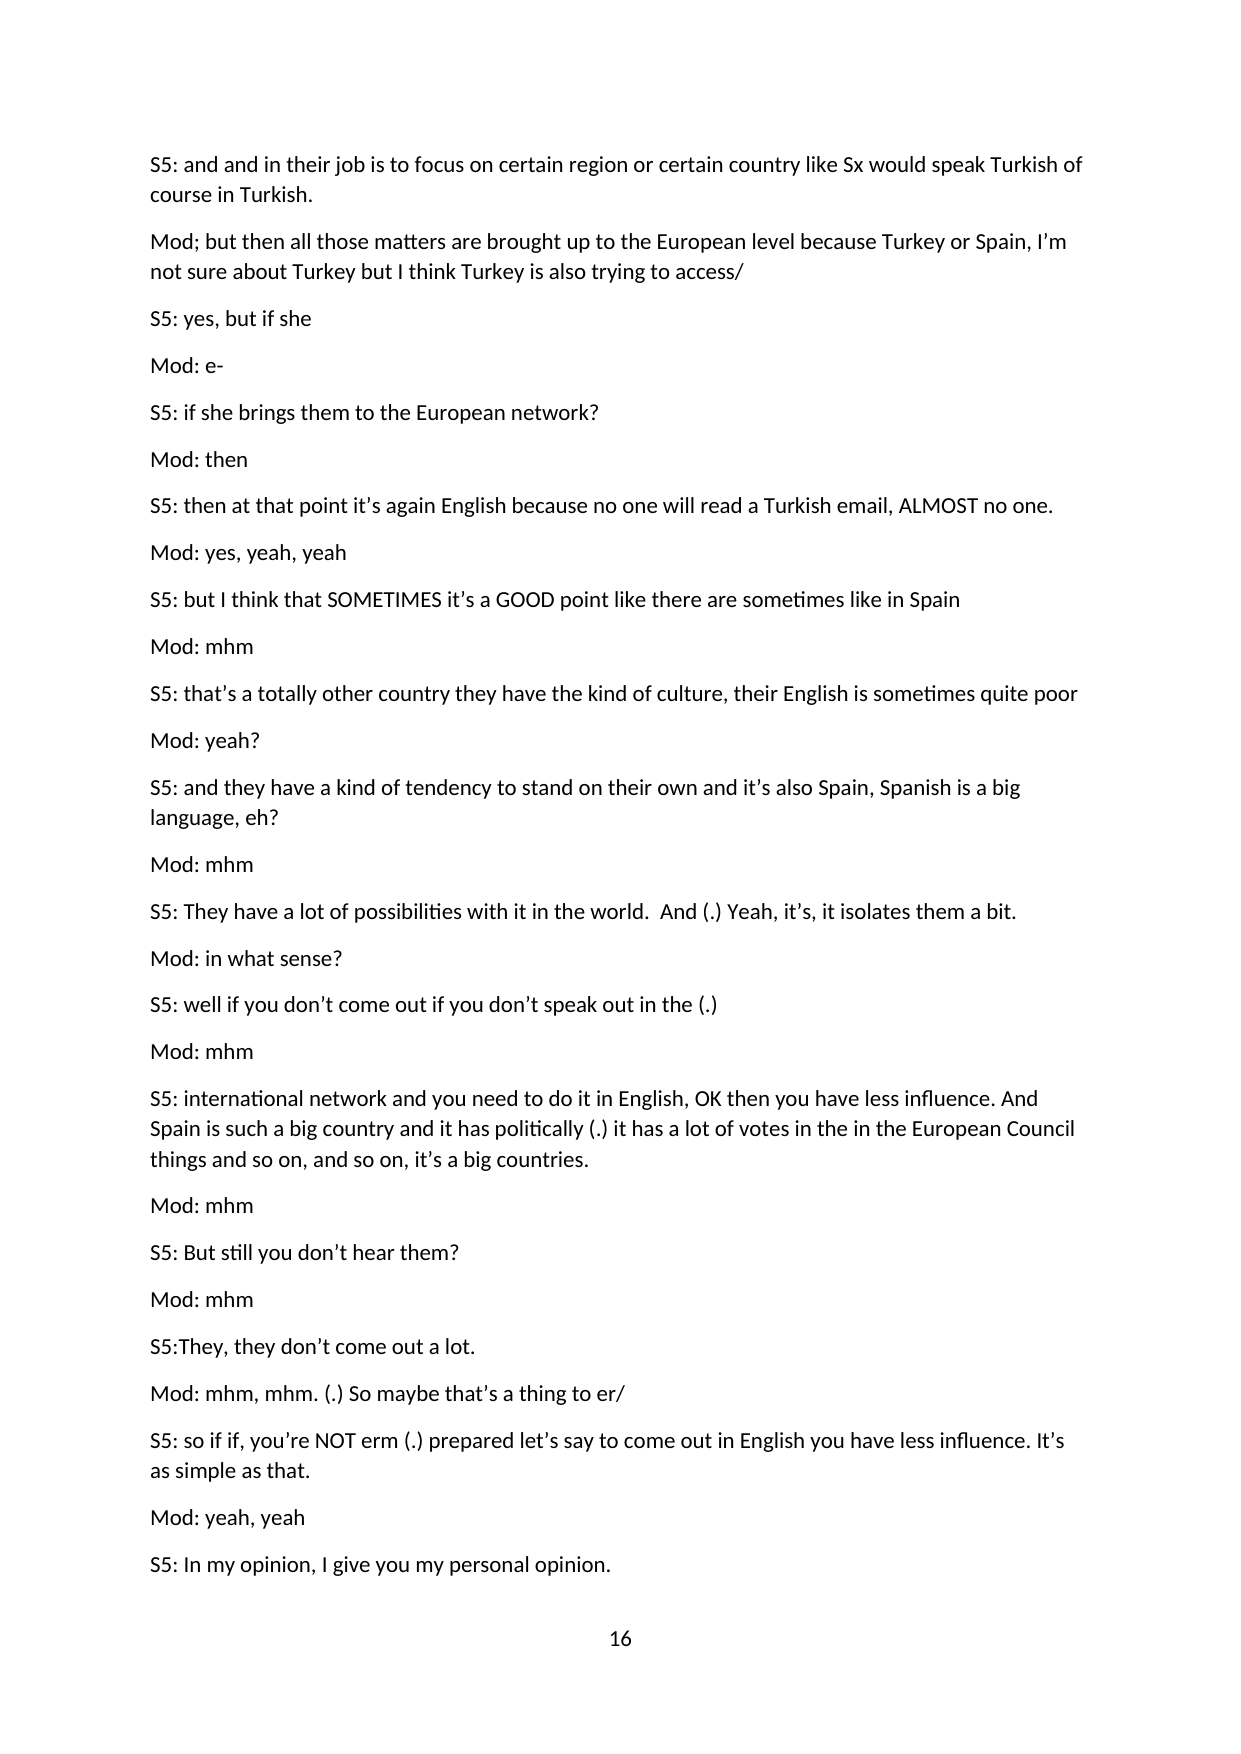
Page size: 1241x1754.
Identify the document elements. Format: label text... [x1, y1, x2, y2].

text Mod: mhm [150, 632, 1090, 660]
text S5: but I think that SOMETIMES it’s a GOOD point like there are sometimes like in Spain [150, 585, 1090, 613]
text Mod: mhm [150, 850, 1090, 878]
text S5:They, they don’t come out a lot. [150, 1332, 1090, 1360]
text S5: yes, but if she [150, 304, 1090, 332]
text S5: international network and you need to do it in English, OK then you have less influence. And Spain is such a big country and it has politically (.) it has a lot of votes in the in the European Council things and so on, and so on, it’s a big countries. [150, 1084, 1090, 1173]
text Mod: in what sense? [150, 944, 1090, 972]
text Mod; but then all those matters are brought up to the European level because Turkey or Spain, I’m not sure about Turkey but I think Turkey is also trying to access/ [150, 227, 1090, 285]
text Mod: yeah, yeah [150, 1503, 1090, 1531]
text S5: But still you don’t hear them? [150, 1238, 1090, 1267]
text S5: and and in their job is to focus on certain region or certain country like Sx would speak Turkish of course in Turkish. [150, 150, 1090, 208]
text S5: They have a lot of possibilities with it in the world. And (.) Yeah, it’s, it isolates them a bit. [150, 897, 1090, 925]
text S5: if she brings them to the European network? [150, 398, 1090, 426]
text S5: so if if, you’re NOT erm (.) prepared let’s say to come out in English you have less influence. It’s as simple as that. [150, 1426, 1090, 1484]
text Mod: yeah? [150, 726, 1090, 754]
text Mod: mhm [150, 1285, 1090, 1313]
text Mod: mhm, mhm. (.) So maybe that’s a thing to er/ [150, 1379, 1090, 1407]
text Mod: then [150, 445, 1090, 473]
text Mod: mhm [150, 1037, 1090, 1066]
text S5: that’s a totally other country they have the kind of culture, their English is sometimes quite poor [150, 679, 1090, 707]
text S5: then at that point it’s again English because no one will read a Turkish email, ALMOST no one. [150, 492, 1090, 520]
text Mod: e- [150, 351, 1090, 379]
text S5: and they have a kind of tendency to stand on their own and it’s also Spain, Spanish is a big language, eh? [150, 773, 1090, 831]
text Mod: yes, yeah, yeah [150, 538, 1090, 567]
text S5: well if you don’t come out if you don’t speak out in the (.) [150, 991, 1090, 1019]
text S5: In my opinion, I give you my personal opinion. [150, 1550, 1090, 1578]
text Mod: mhm [150, 1192, 1090, 1220]
